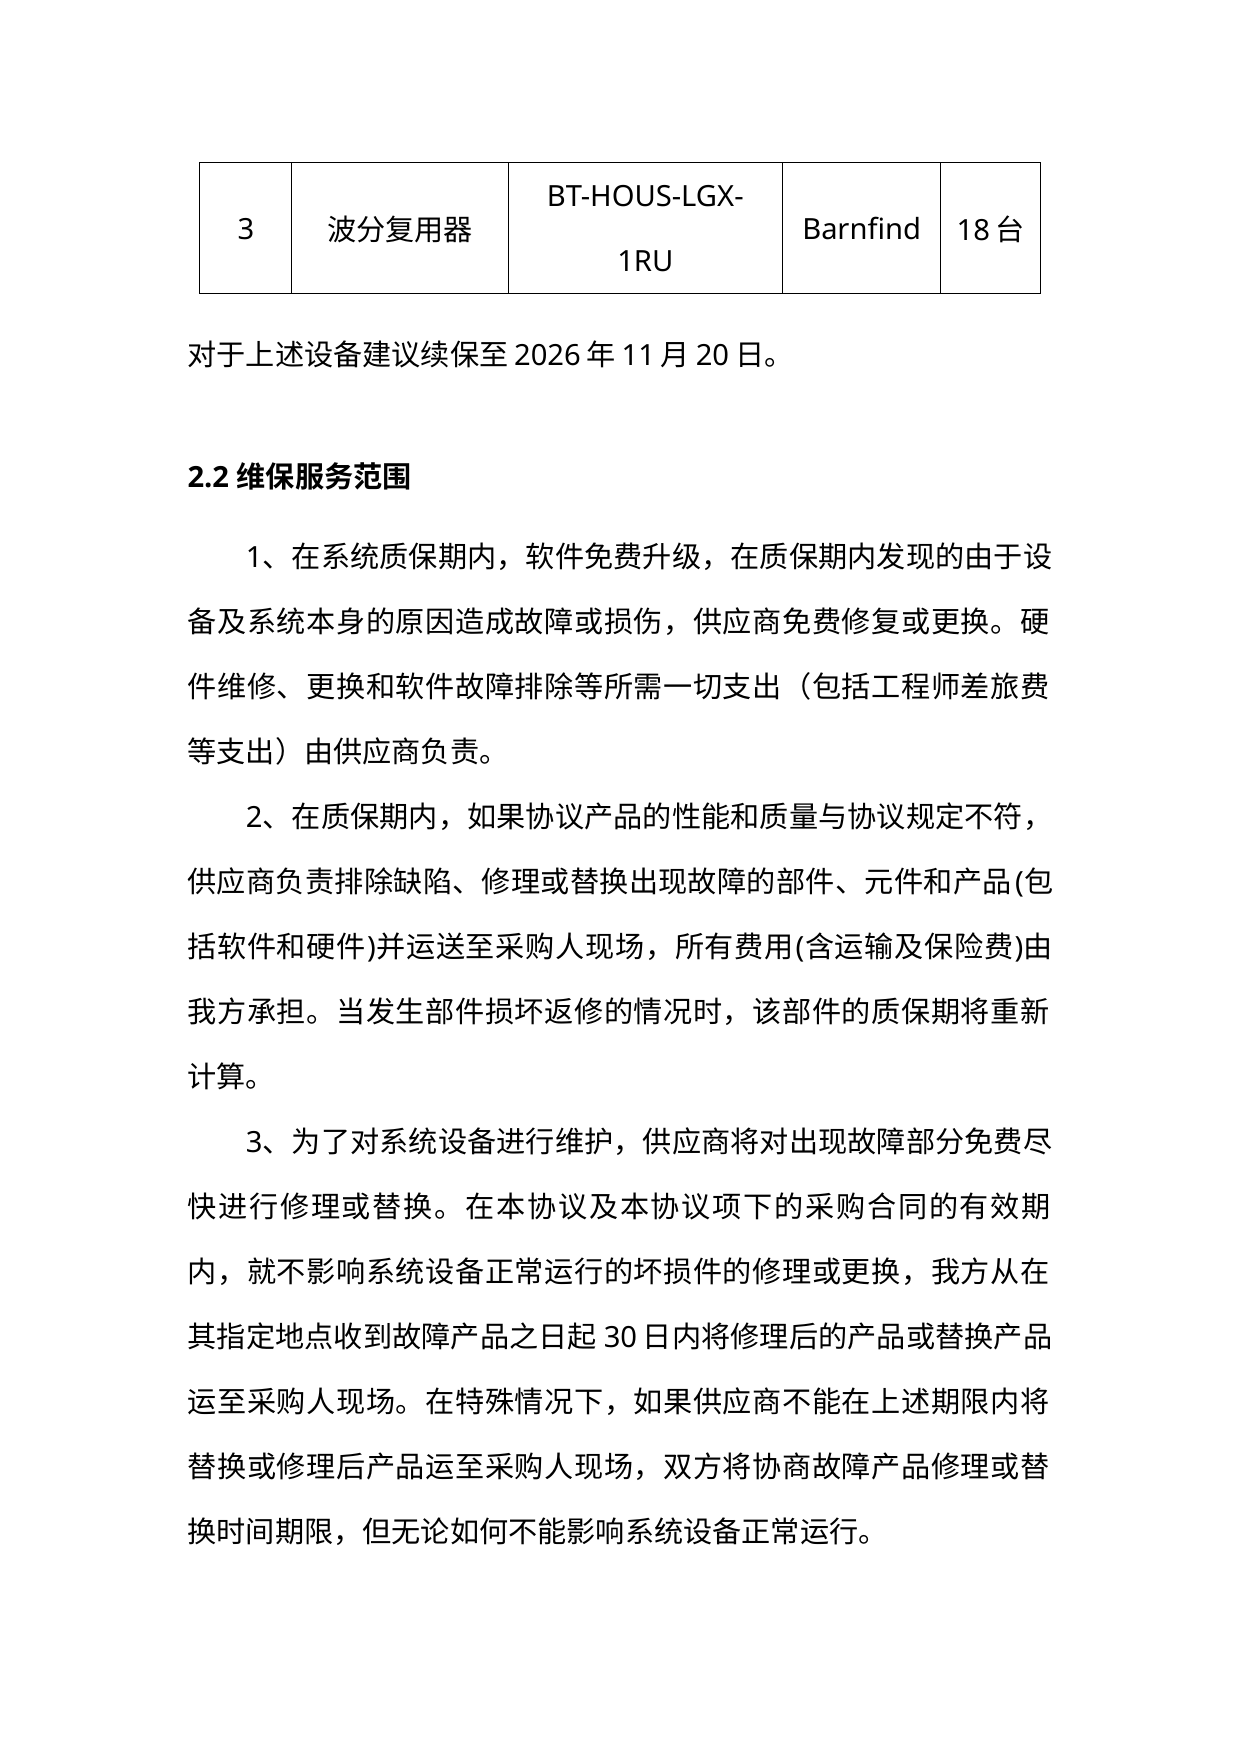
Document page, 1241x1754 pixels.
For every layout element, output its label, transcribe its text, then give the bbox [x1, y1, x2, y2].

subtitle 2.2 维保服务范围 [187, 442, 1053, 507]
table_cell BT-HOUS-LGX-1RU [509, 163, 782, 293]
table_cell Barnfind [783, 163, 940, 293]
text 1、在系统质保期内，软件免费升级，在质保期内发现的由于设备及系统本身的原因造成故障或损伤，供应商免费修复或更换。硬件维修、更换和软件故障排除等所需一切支出（包括工程师差旅费等支出）由供应商负责。 [187, 523, 1053, 783]
table_cell 3 [200, 163, 291, 293]
subtitle 对于上述设备建议续保至2026年11月20日。 [187, 321, 1053, 386]
text 2、在质保期内，如果协议产品的性能和质量与协议规定不符，供应商负责排除缺陷、修理或替换出现故障的部件、元件和产品(包括软件和硬件)并运送至采购人现场，所有费用(含运输及保险费)由我方承担。当发生部件损坏返修的情况时，该部件的质保期将重新计算。 [187, 783, 1053, 1108]
table_cell 波分复用器 [292, 163, 508, 293]
table_cell 18台 [941, 163, 1040, 293]
text 3、为了对系统设备进行维护，供应商将对出现故障部分免费尽快进行修理或替换。在本协议及本协议项下的采购合同的有效期内，就不影响系统设备正常运行的坏损件的修理或更换，我方从在其指定地点收到故障产品之日起30日内将修理后的产品或替换产品运至采购人现场。在特殊情况下，如果供应商不能在上述期限内将替换或修理后产品运至采购人现场，双方将协商故障产品修理或替换时间期限，但无论如何不能影响系统设备正常运行。 [187, 1108, 1053, 1563]
